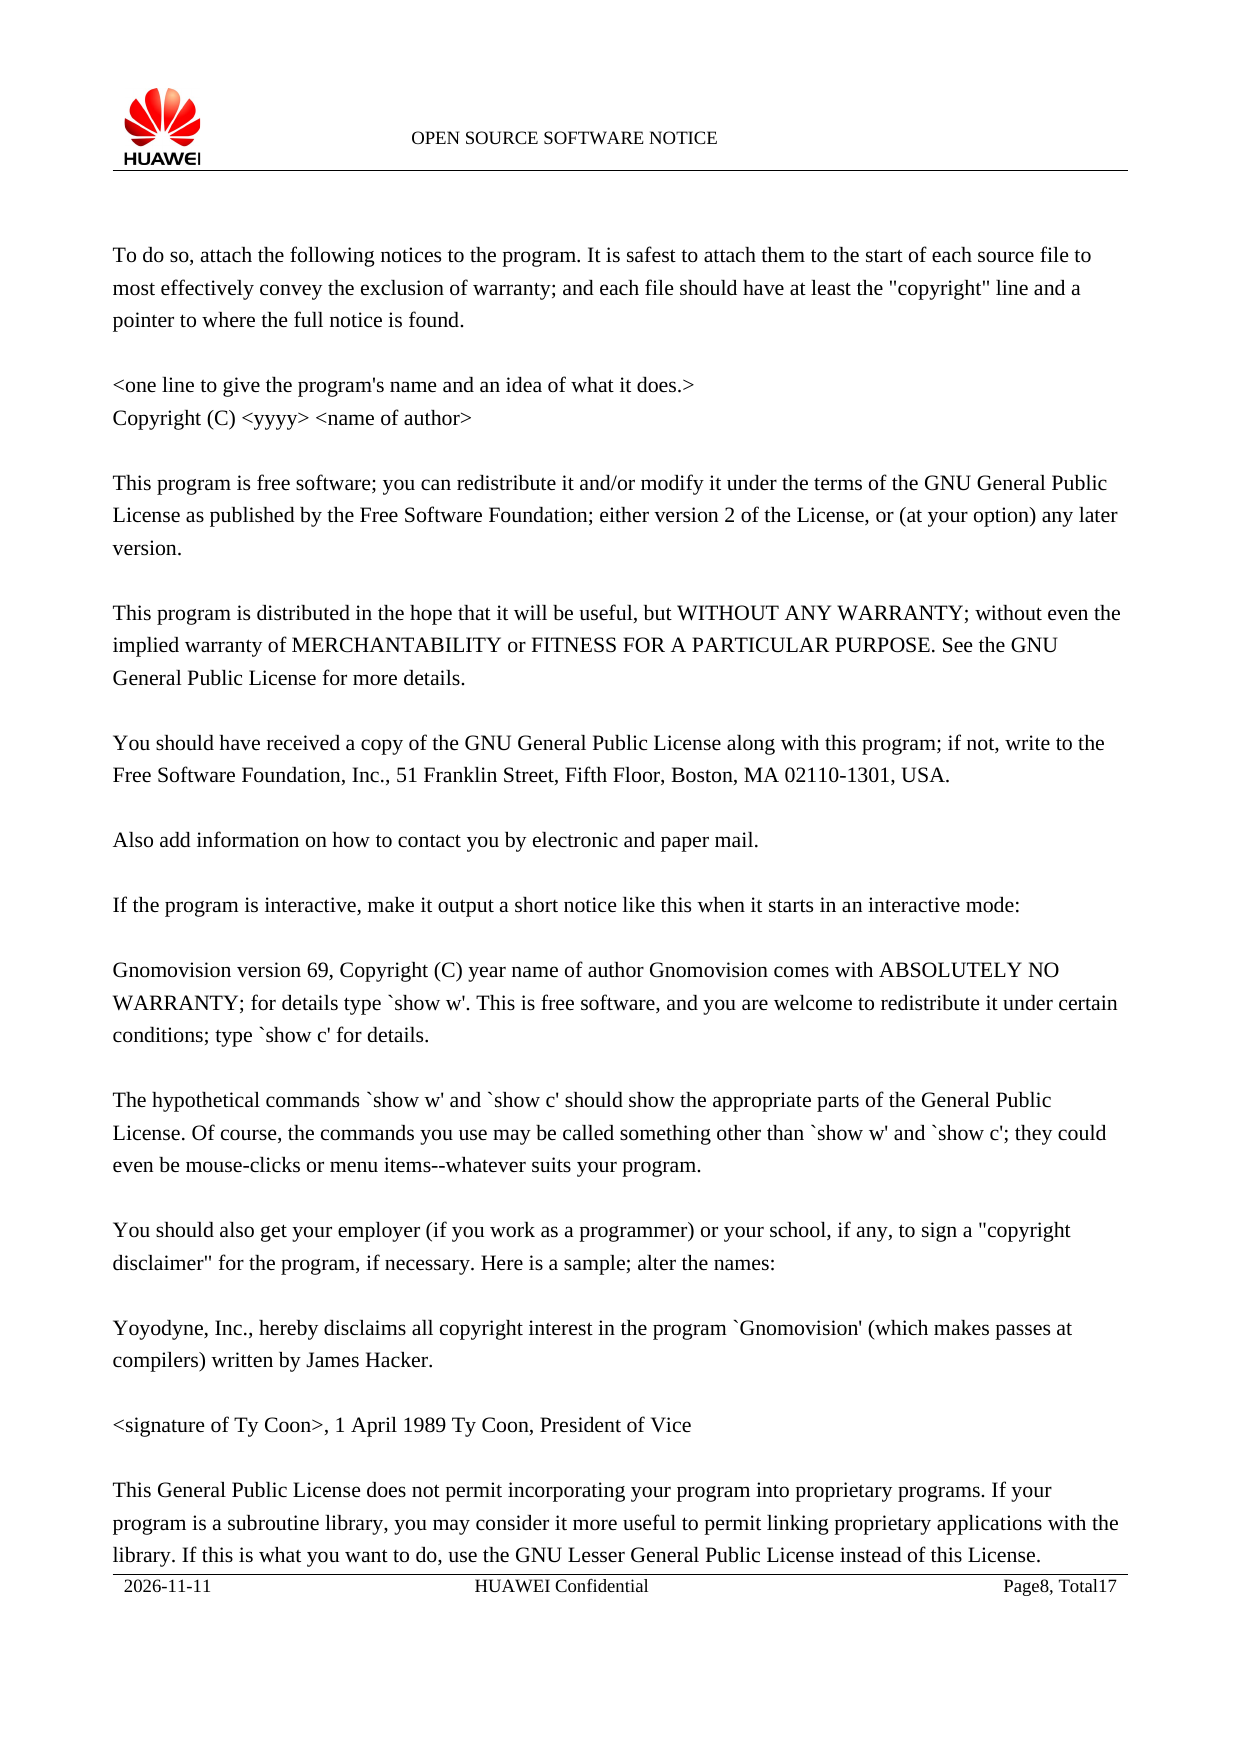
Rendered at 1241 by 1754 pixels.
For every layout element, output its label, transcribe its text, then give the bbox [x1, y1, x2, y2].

picture [124, 88, 201, 165]
